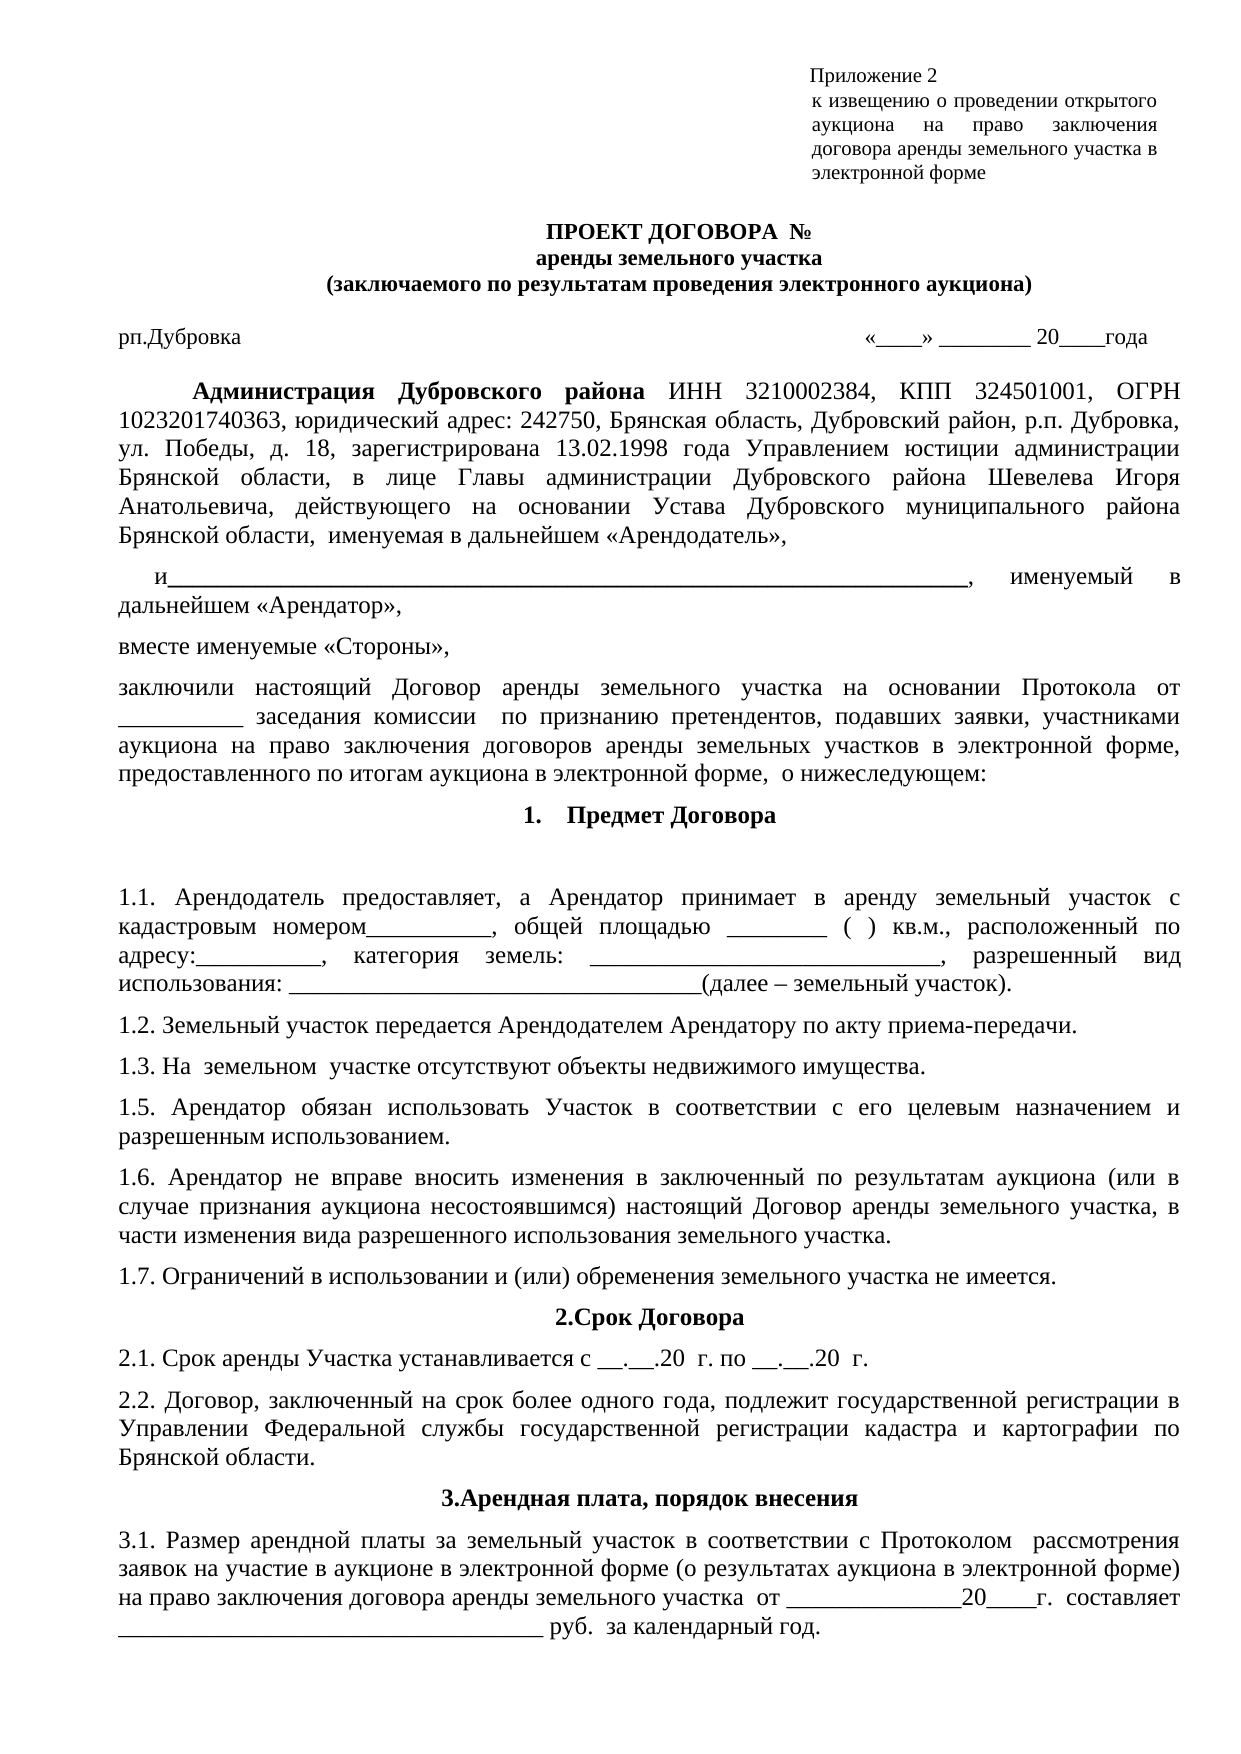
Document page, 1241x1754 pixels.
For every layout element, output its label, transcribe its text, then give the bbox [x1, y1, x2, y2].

text (заключаемого по результатам проведения электронного аукциона) [118, 271, 1181, 297]
text 1.6. Арендатор не вправе вносить изменения в заключенный по результатам аукциона (или в случае признания аукциона несостоявшимся) настоящий Договор аренды земельного участка, в части изменения вида разрешенного использования земельного участка. [118, 1162, 1181, 1248]
text 3.Арендная плата, порядок внесения [118, 1483, 1181, 1512]
table_header к извещению о проведении открытого аукциона на право заключения договора аренды земельного участка в электронной форме [800, 88, 1169, 184]
text ПРОЕКТ ДОГОВОРА № [118, 218, 1181, 244]
text 2.Срок Договора [118, 1302, 1181, 1331]
text 2.1. Срок аренды Участка устанавливается с __.__.20 г. по __.__.20 г. [118, 1343, 1181, 1372]
list Арендодатель предоставляет, а Арендатор принимает в аренду земельный участок с кадастровым номером__________, общей площадью ________ ( ) кв.м., расположенный по адресу:__________, категория земель: ____________________________, разрешенный вид использования: _________________________________(далее – земельный участок). [118, 882, 1181, 997]
text и________________________________________________________________, именуемый в дальнейшем «Арендатор», [118, 561, 1181, 618]
text аренды земельного участка [118, 244, 1181, 271]
text 1.7. Ограничений в использовании и (или) обременения земельного участка не имеется. [118, 1261, 1181, 1290]
text рп.Дубровка «____» ________ 20____года [118, 323, 1181, 349]
text 1.2. Земельный участок передается Арендодателем Арендатору по акту приема-передачи. [118, 1010, 1181, 1038]
text заключили настоящий Договор аренды земельного участка на основании Протокола от __________ заседания комиссии по признанию претендентов, подавших заявки, участниками аукциона на право заключения договоров аренды земельных участков в электронной форме, предоставленного по итогам аукциона в электронной форме, о нижеследующем: [118, 672, 1181, 787]
text 3.1. Размер арендной платы за земельный участок в соответствии с Протоколом рассмотрения заявок на участие в аукционе в электронной форме (о результатах аукциона в электронной форме) на право заключения договора аренды земельного участка от ______________20____г. составляет __________________________________ руб. за календарный год. [118, 1525, 1181, 1640]
text 2.2. Договор, заключенный на срок более одного года, подлежит государственной регистрации в Управлении Федеральной службы государственной регистрации кадастра и картографии по Брянской области. [118, 1385, 1181, 1471]
text 1.3. На земельном участке отсутствуют объекты недвижимого имущества. [118, 1051, 1181, 1080]
text 1.5. Арендатор обязан использовать Участок в соответствии с его целевым назначением и разрешенным использованием. [118, 1092, 1181, 1150]
text Администрация Дубровского района ИНН 3210002384, КПП 324501001, ОГРН 1023201740363, юридический адрес: 242750, Брянская область, Дубровский район, р.п. Дубровка, ул. Победы, д. 18, зарегистрирована 13.02.1998 года Управлением юстиции администрации Брянской области, в лице Главы администрации Дубровского района Шевелева Игоря Анатольевича, действующего на основании Устава Дубровского муниципального района Брянской области, именуемая в дальнейшем «Арендодатель», [118, 376, 1181, 548]
text вместе именуемые «Стороны», [118, 631, 1181, 660]
text Приложение 2 [489, 59, 1181, 88]
list Предмет Договора [118, 800, 1181, 828]
